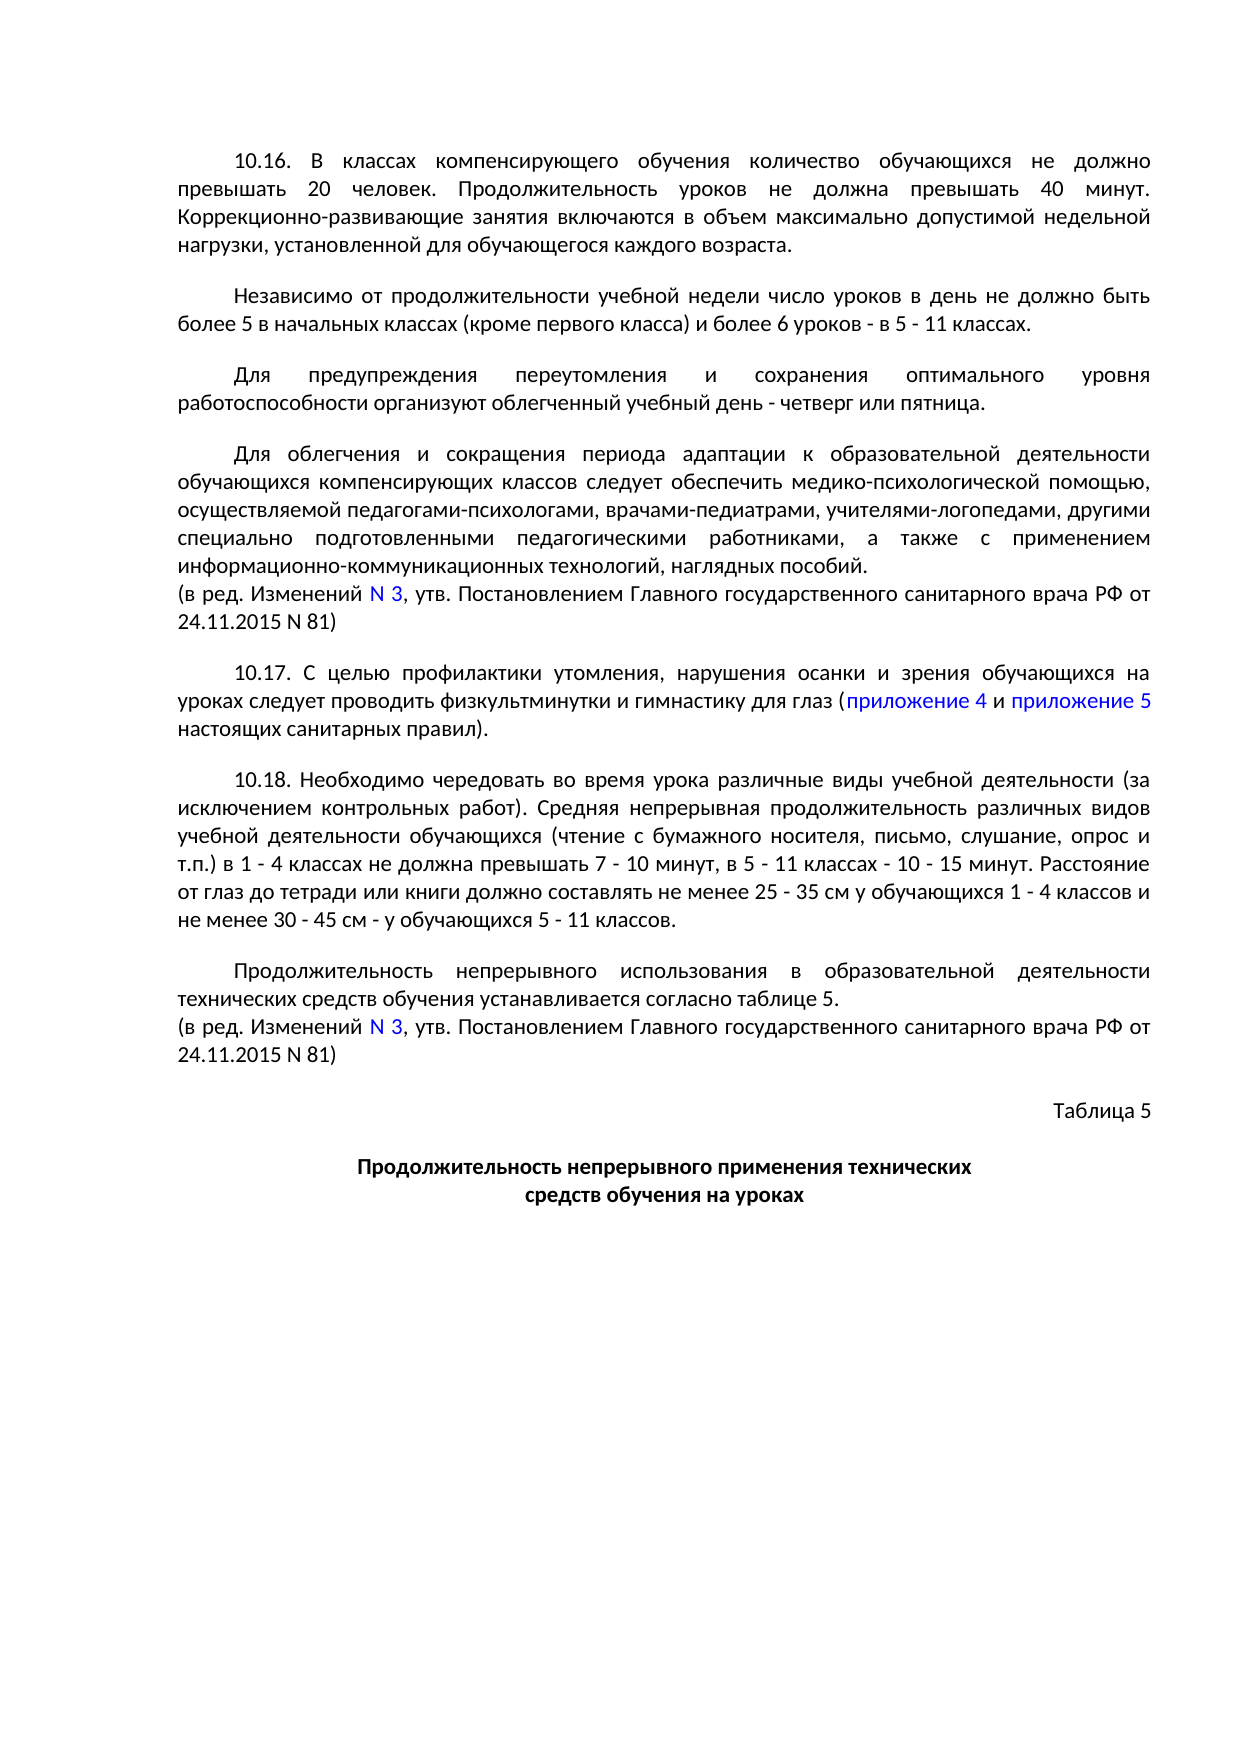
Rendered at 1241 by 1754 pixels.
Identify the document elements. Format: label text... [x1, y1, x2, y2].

text 10.17. С целью профилактики утомления, нарушения осанки и зрения обучающихся на уроках следует проводить физкультминутки и гимнастику для глаз (приложение 4 и приложение 5 настоящих санитарных правил). [177, 658, 1152, 742]
text Для облегчения и сокращения периода адаптации к образовательной деятельности обучающихся компенсирующих классов следует обеспечить медико-психологической помощью, осуществляемой педагогами-психологами, врачами-педиатрами, учителями-логопедами, другими специально подготовленными педагогическими работниками, а также с применением информационно-коммуникационных технологий, наглядных пособий. [177, 439, 1152, 579]
text Таблица 5 [177, 1096, 1152, 1124]
text 10.16. В классах компенсирующего обучения количество обучающихся не должно превышать 20 человек. Продолжительность уроков не должна превышать 40 минут. Коррекционно-развивающие занятия включаются в объем максимально допустимой недельной нагрузки, установленной для обучающегося каждого возраста. [177, 146, 1152, 258]
text Для предупреждения переутомления и сохранения оптимального уровня работоспособности организуют облегченный учебный день - четверг или пятница. [177, 360, 1152, 416]
title средств обучения на уроках [177, 1180, 1152, 1208]
text (в ред. Изменений N 3, утв. Постановлением Главного государственного санитарного врача РФ от 24.11.2015 N 81) [177, 1012, 1152, 1068]
text Продолжительность непрерывного использования в образовательной деятельности технических средств обучения устанавливается согласно таблице 5. [177, 956, 1152, 1012]
text Независимо от продолжительности учебной недели число уроков в день не должно быть более 5 в начальных классах (кроме первого класса) и более 6 уроков - в 5 - 11 классах. [177, 281, 1152, 337]
text (в ред. Изменений N 3, утв. Постановлением Главного государственного санитарного врача РФ от 24.11.2015 N 81) [177, 579, 1152, 635]
title Продолжительность непрерывного применения технических [177, 1152, 1152, 1180]
text 10.18. Необходимо чередовать во время урока различные виды учебной деятельности (за исключением контрольных работ). Средняя непрерывная продолжительность различных видов учебной деятельности обучающихся (чтение с бумажного носителя, письмо, слушание, опрос и т.п.) в 1 - 4 классах не должна превышать 7 - 10 минут, в 5 - 11 классах - 10 - 15 минут. Расстояние от глаз до тетради или книги должно составлять не менее 25 - 35 см у обучающихся 1 - 4 классов и не менее 30 - 45 см - у обучающихся 5 - 11 классов. [177, 765, 1152, 933]
